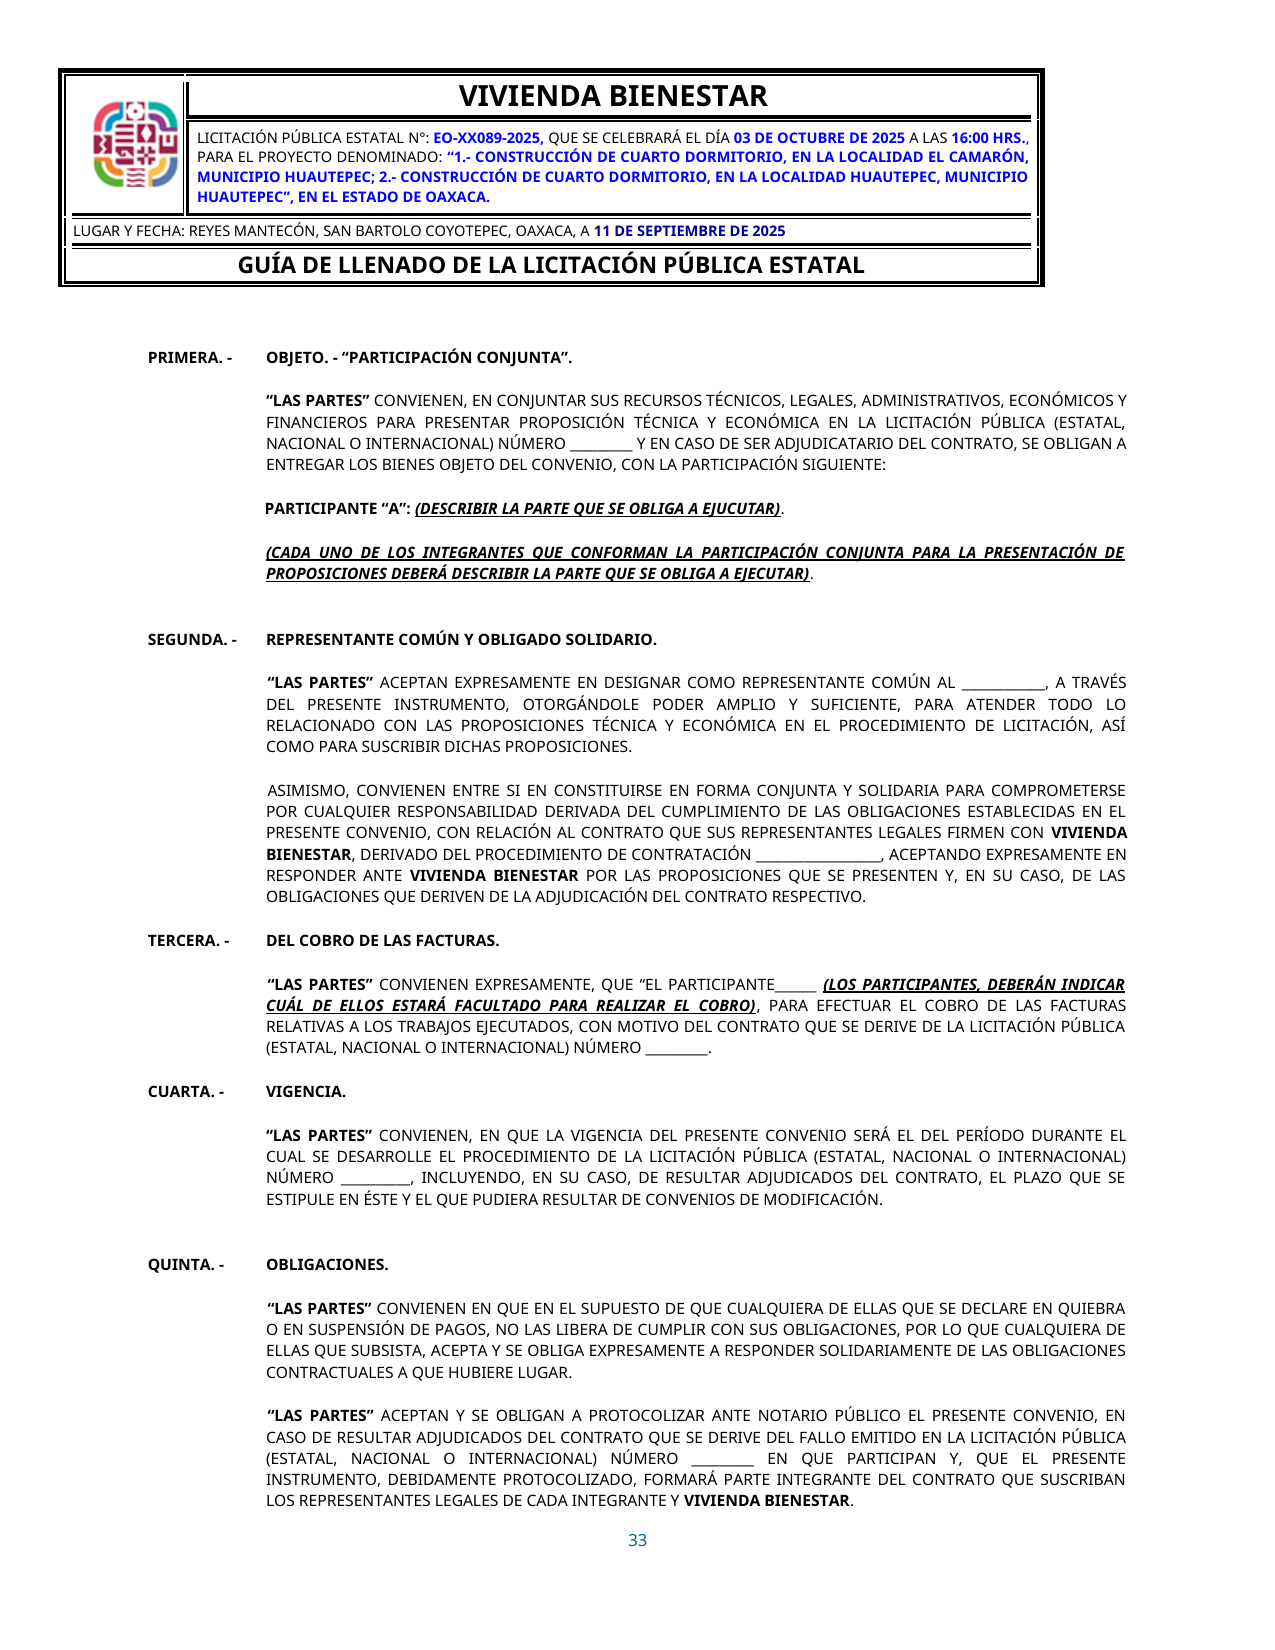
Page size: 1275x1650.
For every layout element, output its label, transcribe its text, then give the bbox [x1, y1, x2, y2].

text SEGUNDA. - REPRESENTANTE COMÚN Y OBLIGADO SOLIDARIO. [148, 628, 1127, 649]
text QUINTA. - OBLIGACIONES. [148, 1254, 1127, 1275]
text ASIMISMO, CONVIENEN ENTRE SI EN CONSTITUIRSE EN FORMA CONJUNTA Y SOLIDARIA PARA COMPROMETERSE POR CUALQUIER RESPONSABILIDAD DERIVADA DEL CUMPLIMIENTO DE LAS OBLIGACIONES ESTABLECIDAS EN EL PRESENTE CONVENIO, CON RELACIÓN AL CONTRATO QUE SUS REPRESENTANTES LEGALES FIRMEN CON VIVIENDA BIENESTAR, DERIVADO DEL PROCEDIMIENTO DE CONTRATACIÓN __________________, ACEPTANDO EXPRESAMENTE EN RESPONDER ANTE VIVIENDA BIENESTAR POR LAS PROPOSICIONES QUE SE PRESENTEN Y, EN SU CASO, DE LAS OBLIGACIONES QUE DERIVEN DE LA ADJUDICACIÓN DEL CONTRATO RESPECTIVO. [266, 779, 1127, 907]
text CUARTA. - VIGENCIA. [148, 1081, 1127, 1102]
text PARTICIPANTE “A”: (DESCRIBIR LA PARTE QUE SE OBLIGA A EJUCUTAR). [264, 498, 1127, 519]
text (CADA UNO DE LOS INTEGRANTES QUE CONFORMAN LA PARTICIPACIÓN CONJUNTA PARA LA PRESENTACIÓN DE PROPOSICIONES DEBERÁ DESCRIBIR LA PARTE QUE SE OBLIGA A EJECUTAR). [266, 541, 1127, 584]
text “LAS PARTES” CONVIENEN EN QUE EN EL SUPUESTO DE QUE CUALQUIERA DE ELLAS QUE SE DECLARE EN QUIEBRA O EN SUSPENSIÓN DE PAGOS, NO LAS LIBERA DE CUMPLIR CON SUS OBLIGACIONES, POR LO QUE CUALQUIERA DE ELLAS QUE SUBSISTA, ACEPTA Y SE OBLIGA EXPRESAMENTE A RESPONDER SOLIDARIAMENTE DE LAS OBLIGACIONES CONTRACTUALES A QUE HUBIERE LUGAR. [266, 1298, 1127, 1383]
text “LAS PARTES” CONVIENEN, EN QUE LA VIGENCIA DEL PRESENTE CONVENIO SERÁ EL DEL PERÍODO DURANTE EL CUAL SE DESARROLLE EL PROCEDIMIENTO DE LA LICITACIÓN PÚBLICA (ESTATAL, NACIONAL O INTERNACIONAL) NÚMERO __________, INCLUYENDO, EN SU CASO, DE RESULTAR ADJUDICADOS DEL CONTRATO, EL PLAZO QUE SE ESTIPULE EN ÉSTE Y EL QUE PUDIERA RESULTAR DE CONVENIOS DE MODIFICACIÓN. [266, 1124, 1127, 1209]
text “LAS PARTES” ACEPTAN Y SE OBLIGAN A PROTOCOLIZAR ANTE NOTARIO PÚBLICO EL PRESENTE CONVENIO, EN CASO DE RESULTAR ADJUDICADOS DEL CONTRATO QUE SE DERIVE DEL FALLO EMITIDO EN LA LICITACIÓN PÚBLICA (ESTATAL, NACIONAL O INTERNACIONAL) NÚMERO _________ EN QUE PARTICIPAN Y, QUE EL PRESENTE INSTRUMENTO, DEBIDAMENTE PROTOCOLIZADO, FORMARÁ PARTE INTEGRANTE DEL CONTRATO QUE SUSCRIBAN LOS REPRESENTANTES LEGALES DE CADA INTEGRANTE Y VIVIENDA BIENESTAR. [266, 1405, 1127, 1511]
text “LAS PARTES” CONVIENEN EXPRESAMENTE, QUE “EL PARTICIPANTE______ (LOS PARTICIPANTES, DEBERÁN INDICAR CUÁL DE ELLOS ESTARÁ FACULTADO PARA REALIZAR EL COBRO), PARA EFECTUAR EL COBRO DE LAS FACTURAS RELATIVAS A LOS TRABAJOS EJECUTADOS, CON MOTIVO DEL CONTRATO QUE SE DERIVE DE LA LICITACIÓN PÚBLICA (ESTATAL, NACIONAL O INTERNACIONAL) NÚMERO _________. [266, 973, 1127, 1058]
text “LAS PARTES” CONVIENEN, EN CONJUNTAR SUS RECURSOS TÉCNICOS, LEGALES, ADMINISTRATIVOS, ECONÓMICOS Y FINANCIEROS PARA PRESENTAR PROPOSICIÓN TÉCNICA Y ECONÓMICA EN LA LICITACIÓN PÚBLICA (ESTATAL, NACIONAL O INTERNACIONAL) NÚMERO _________ Y EN CASO DE SER ADJUDICATARIO DEL CONTRATO, SE OBLIGAN A ENTREGAR LOS BIENES OBJETO DEL CONVENIO, CON LA PARTICIPACIÓN SIGUIENTE: [266, 390, 1127, 475]
text “LAS PARTES” ACEPTAN EXPRESAMENTE EN DESIGNAR COMO REPRESENTANTE COMÚN AL ____________, A TRAVÉS DEL PRESENTE INSTRUMENTO, OTORGÁNDOLE PODER AMPLIO Y SUFICIENTE, PARA ATENDER TODO LO RELACIONADO CON LAS PROPOSICIONES TÉCNICA Y ECONÓMICA EN EL PROCEDIMIENTO DE LICITACIÓN, ASÍ COMO PARA SUSCRIBIR DICHAS PROPOSICIONES. [266, 672, 1127, 757]
picture [82, 93, 183, 193]
text TERCERA. - DEL COBRO DE LAS FACTURAS. [148, 929, 1127, 951]
picture [184, 93, 189, 193]
text PRIMERA. - OBJETO. - “PARTICIPACIÓN CONJUNTA”. [148, 346, 1127, 368]
